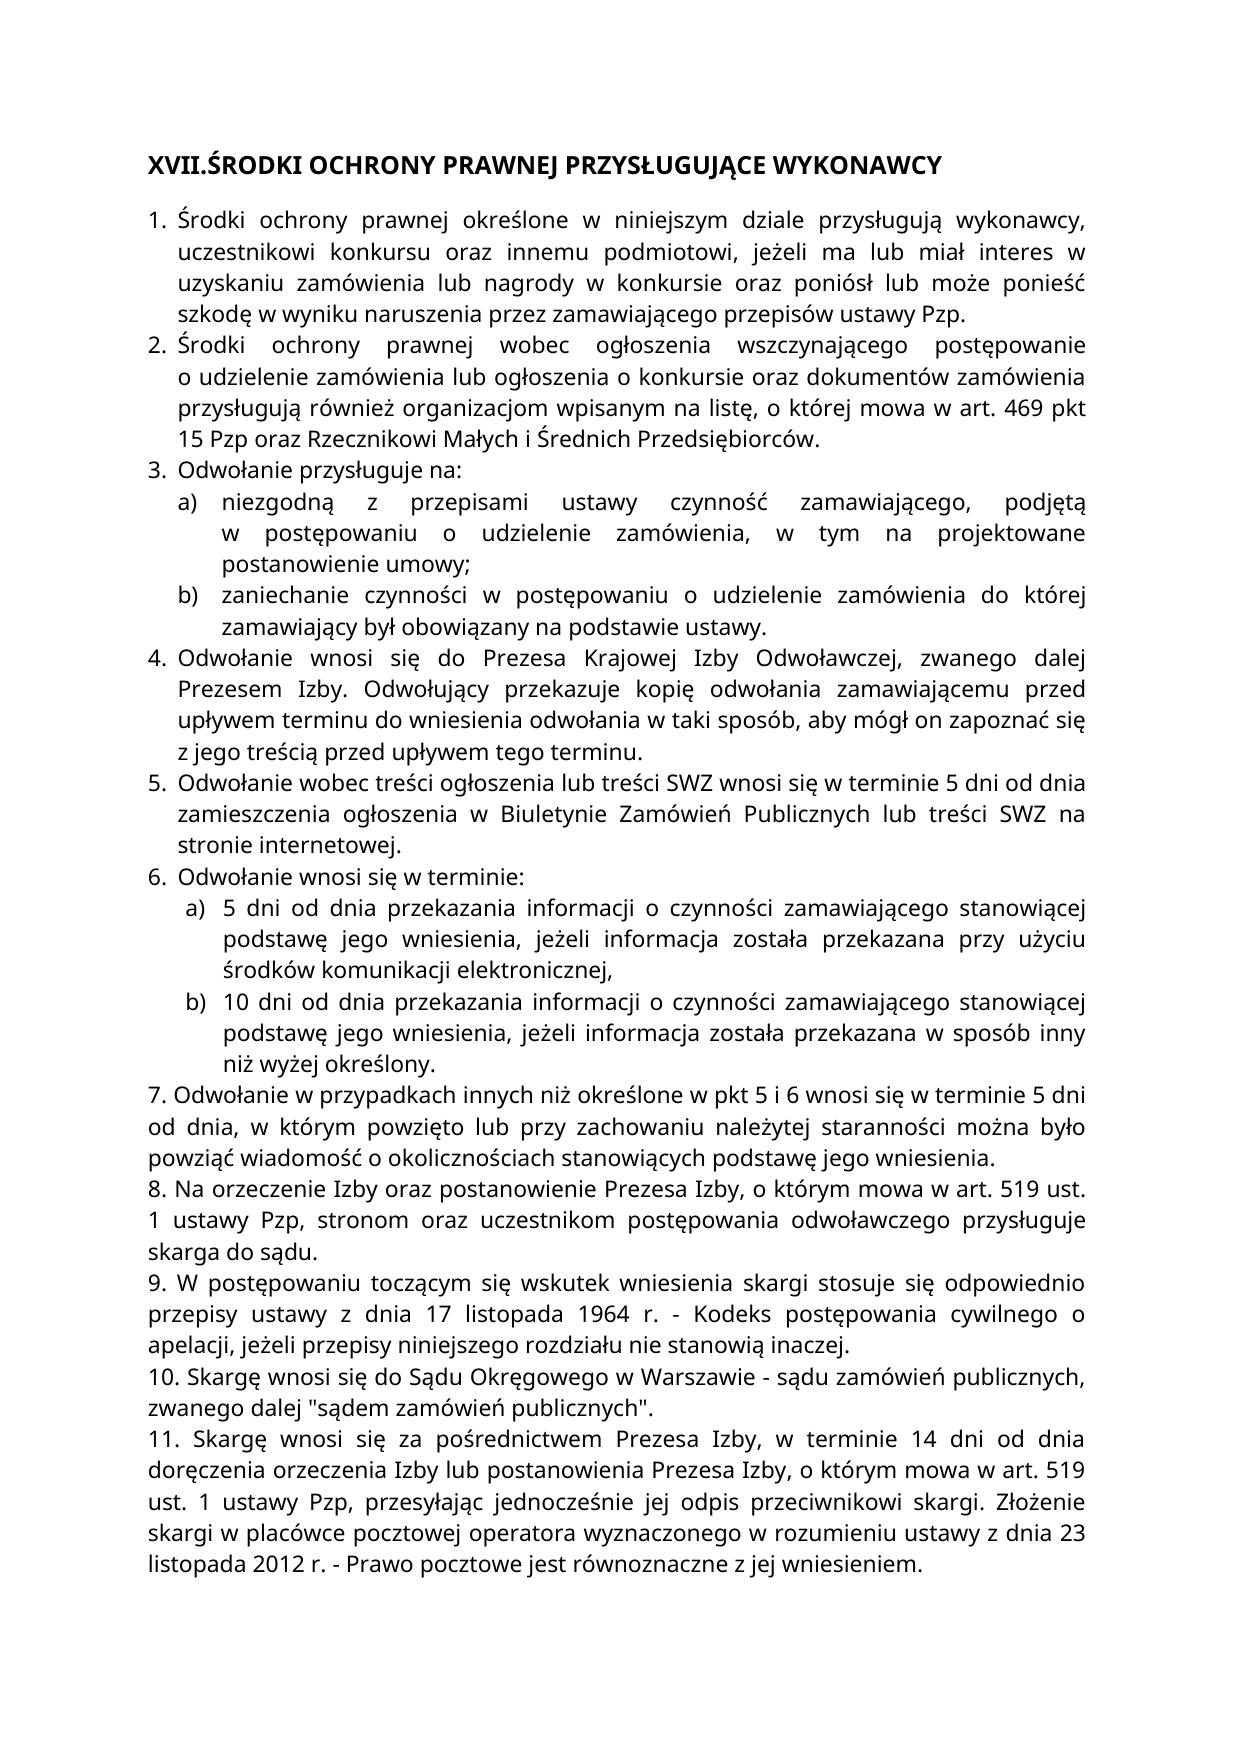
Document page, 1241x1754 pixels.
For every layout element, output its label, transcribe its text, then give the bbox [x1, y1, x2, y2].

list niezgodną z przepisami ustawy czynność zamawiającego, podjętą w postępowaniu o udzielenie zamówienia, w tym na projektowane postanowienie umowy; [177, 486, 1087, 579]
text 10. Skargę wnosi się do Sądu Okręgowego w Warszawie - sądu zamówień publicznych, zwanego dalej "sądem zamówień publicznych". [148, 1361, 1087, 1423]
text 9. W postępowaniu toczącym się wskutek wniesienia skargi stosuje się odpowiednio przepisy ustawy z dnia 17 listopada 1964 r. - Kodeks postępowania cywilnego o apelacji, jeżeli przepisy niniejszego rozdziału nie stanowią inaczej. [148, 1267, 1087, 1361]
list Środki ochrony prawnej wobec ogłoszenia wszczynającego postępowanie o udzielenie zamówienia lub ogłoszenia o konkursie oraz dokumentów zamówienia przysługują również organizacjom wpisanym na listę, o której mowa w art. 469 pkt 15 Pzp oraz Rzecznikowi Małych i Średnich Przedsiębiorców. [148, 329, 1087, 454]
list Odwołanie wnosi się do Prezesa Krajowej Izby Odwoławczej, zwanego dalej Prezesem Izby. Odwołujący przekazuje kopię odwołania zamawiającemu przed upływem terminu do wniesienia odwołania w taki sposób, aby mógł on zapoznać się z jego treścią przed upływem tego terminu. [148, 642, 1087, 767]
list Odwołanie wobec treści ogłoszenia lub treści SWZ wnosi się w terminie 5 dni od dnia zamieszczenia ogłoszenia w Biuletynie Zamówień Publicznych lub treści SWZ na stronie internetowej. [148, 767, 1087, 861]
list Środki ochrony prawnej określone w niniejszym dziale przysługują wykonawcy, uczestnikowi konkursu oraz innemu podmiotowi, jeżeli ma lub miał interes w uzyskaniu zamówienia lub nagrody w konkursie oraz poniósł lub może ponieść szkodę w wyniku naruszenia przez zamawiającego przepisów ustawy Pzp. [148, 204, 1087, 329]
list Odwołanie przysługuje na: [148, 454, 1087, 486]
list 5 dni od dnia przekazania informacji o czynności zamawiającego stanowiącej podstawę jego wniesienia, jeżeli informacja została przekazana przy użyciu środków komunikacji elektronicznej, [185, 892, 1087, 986]
list 10 dni od dnia przekazania informacji o czynności zamawiającego stanowiącej podstawę jego wniesienia, jeżeli informacja została przekazana w sposób inny niż wyżej określony. [185, 986, 1087, 1079]
text 11. Skargę wnosi się za pośrednictwem Prezesa Izby, w terminie 14 dni od dnia doręczenia orzeczenia Izby lub postanowienia Prezesa Izby, o którym mowa w art. 519 ust. 1 ustawy Pzp, przesyłając jednocześnie jej odpis przeciwnikowi skargi. Złożenie skargi w placówce pocztowej operatora wyznaczonego w rozumieniu ustawy z dnia 23 listopada 2012 r. - Prawo pocztowe jest równoznaczne z jej wniesieniem. [148, 1423, 1087, 1579]
list Odwołanie wnosi się w terminie: [148, 861, 1087, 892]
text XVII.ŚRODKI OCHRONY PRAWNEJ PRZYSŁUGUJĄCE WYKONAWCY [148, 148, 1087, 182]
list zaniechanie czynności w postępowaniu o udzielenie zamówienia do której zamawiający był obowiązany na podstawie ustawy. [177, 579, 1087, 642]
text 7. Odwołanie w przypadkach innych niż określone w pkt 5 i 6 wnosi się w terminie 5 dni od dnia, w którym powzięto lub przy zachowaniu należytej staranności można było powziąć wiadomość o okolicznościach stanowiących podstawę jego wniesienia. [148, 1079, 1087, 1173]
text 8. Na orzeczenie Izby oraz postanowienie Prezesa Izby, o którym mowa w art. 519 ust. 1 ustawy Pzp, stronom oraz uczestnikom postępowania odwoławczego przysługuje skarga do sądu. [148, 1173, 1087, 1267]
